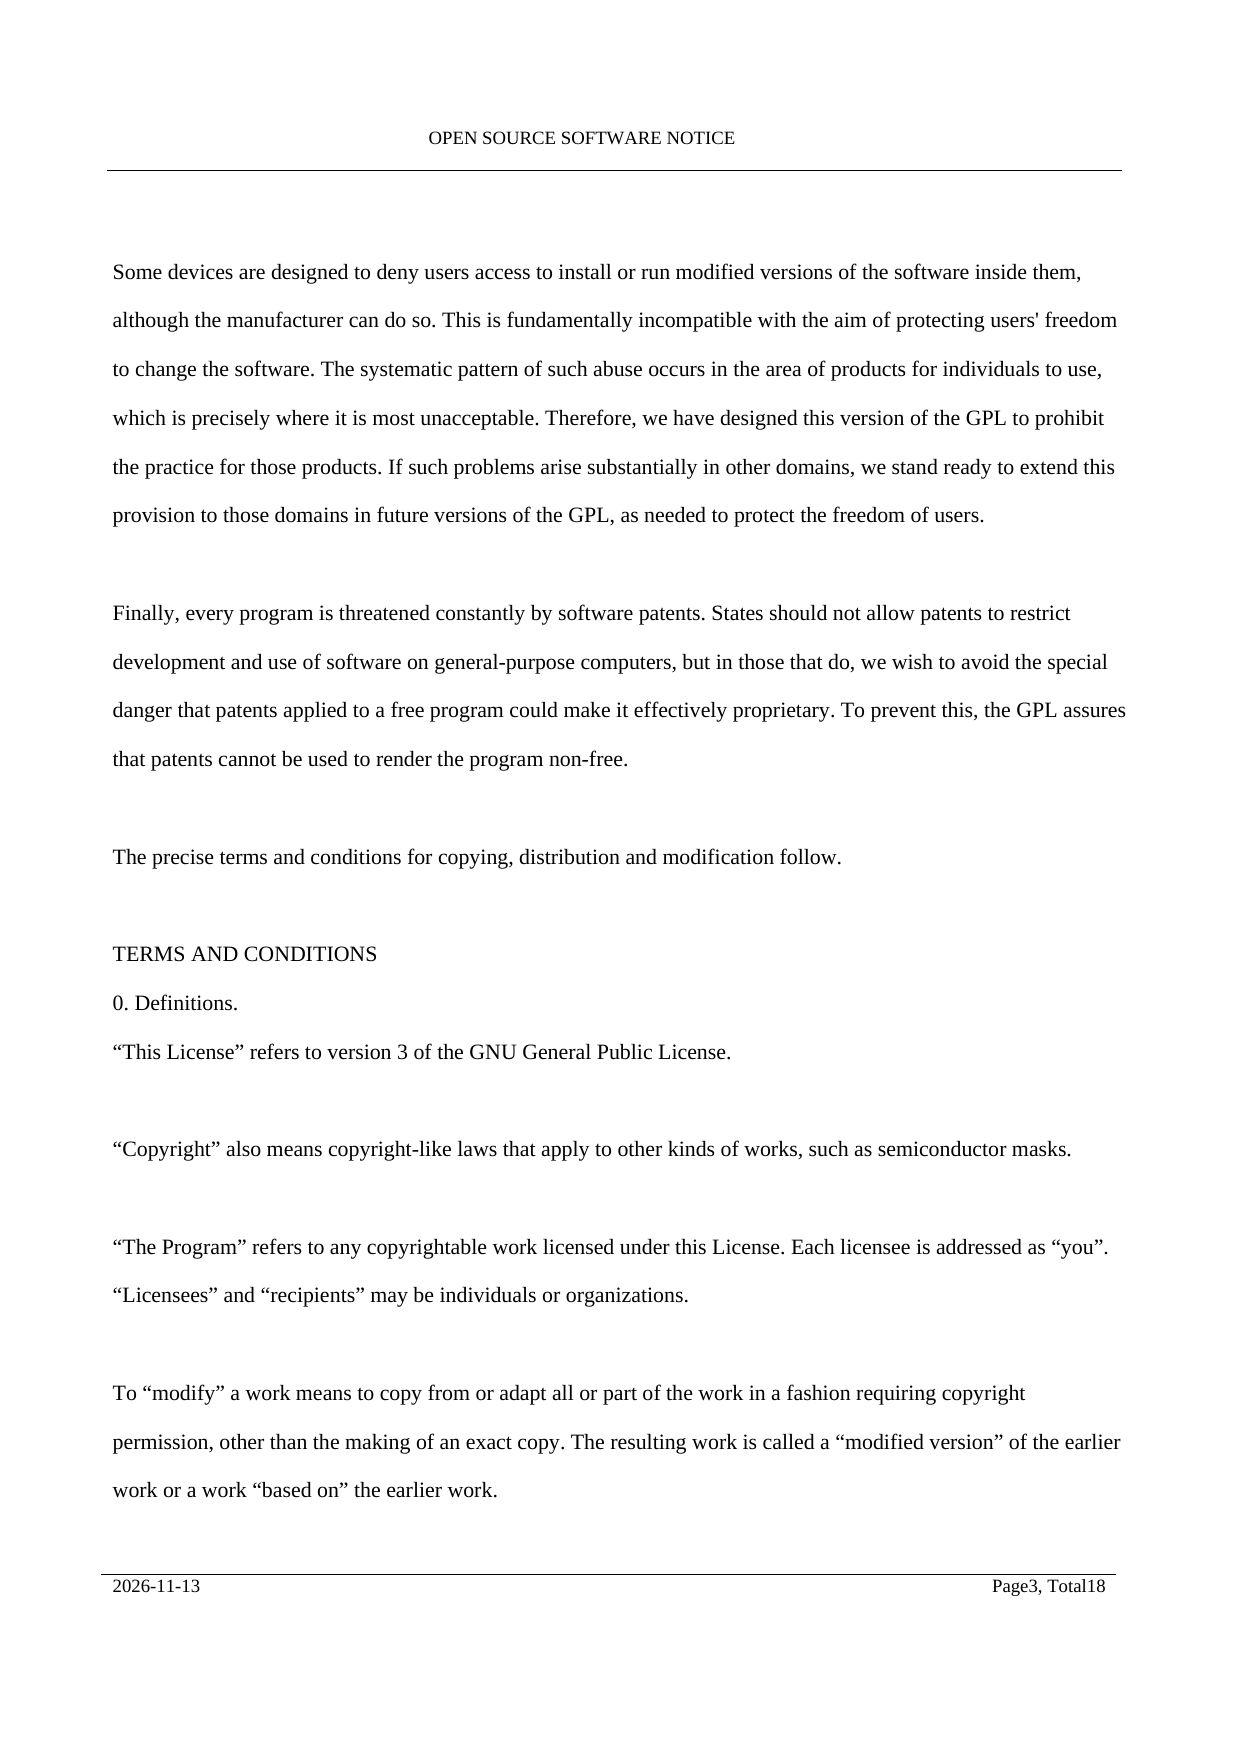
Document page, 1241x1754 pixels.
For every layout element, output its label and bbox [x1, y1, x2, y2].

text [112, 206, 1128, 1506]
